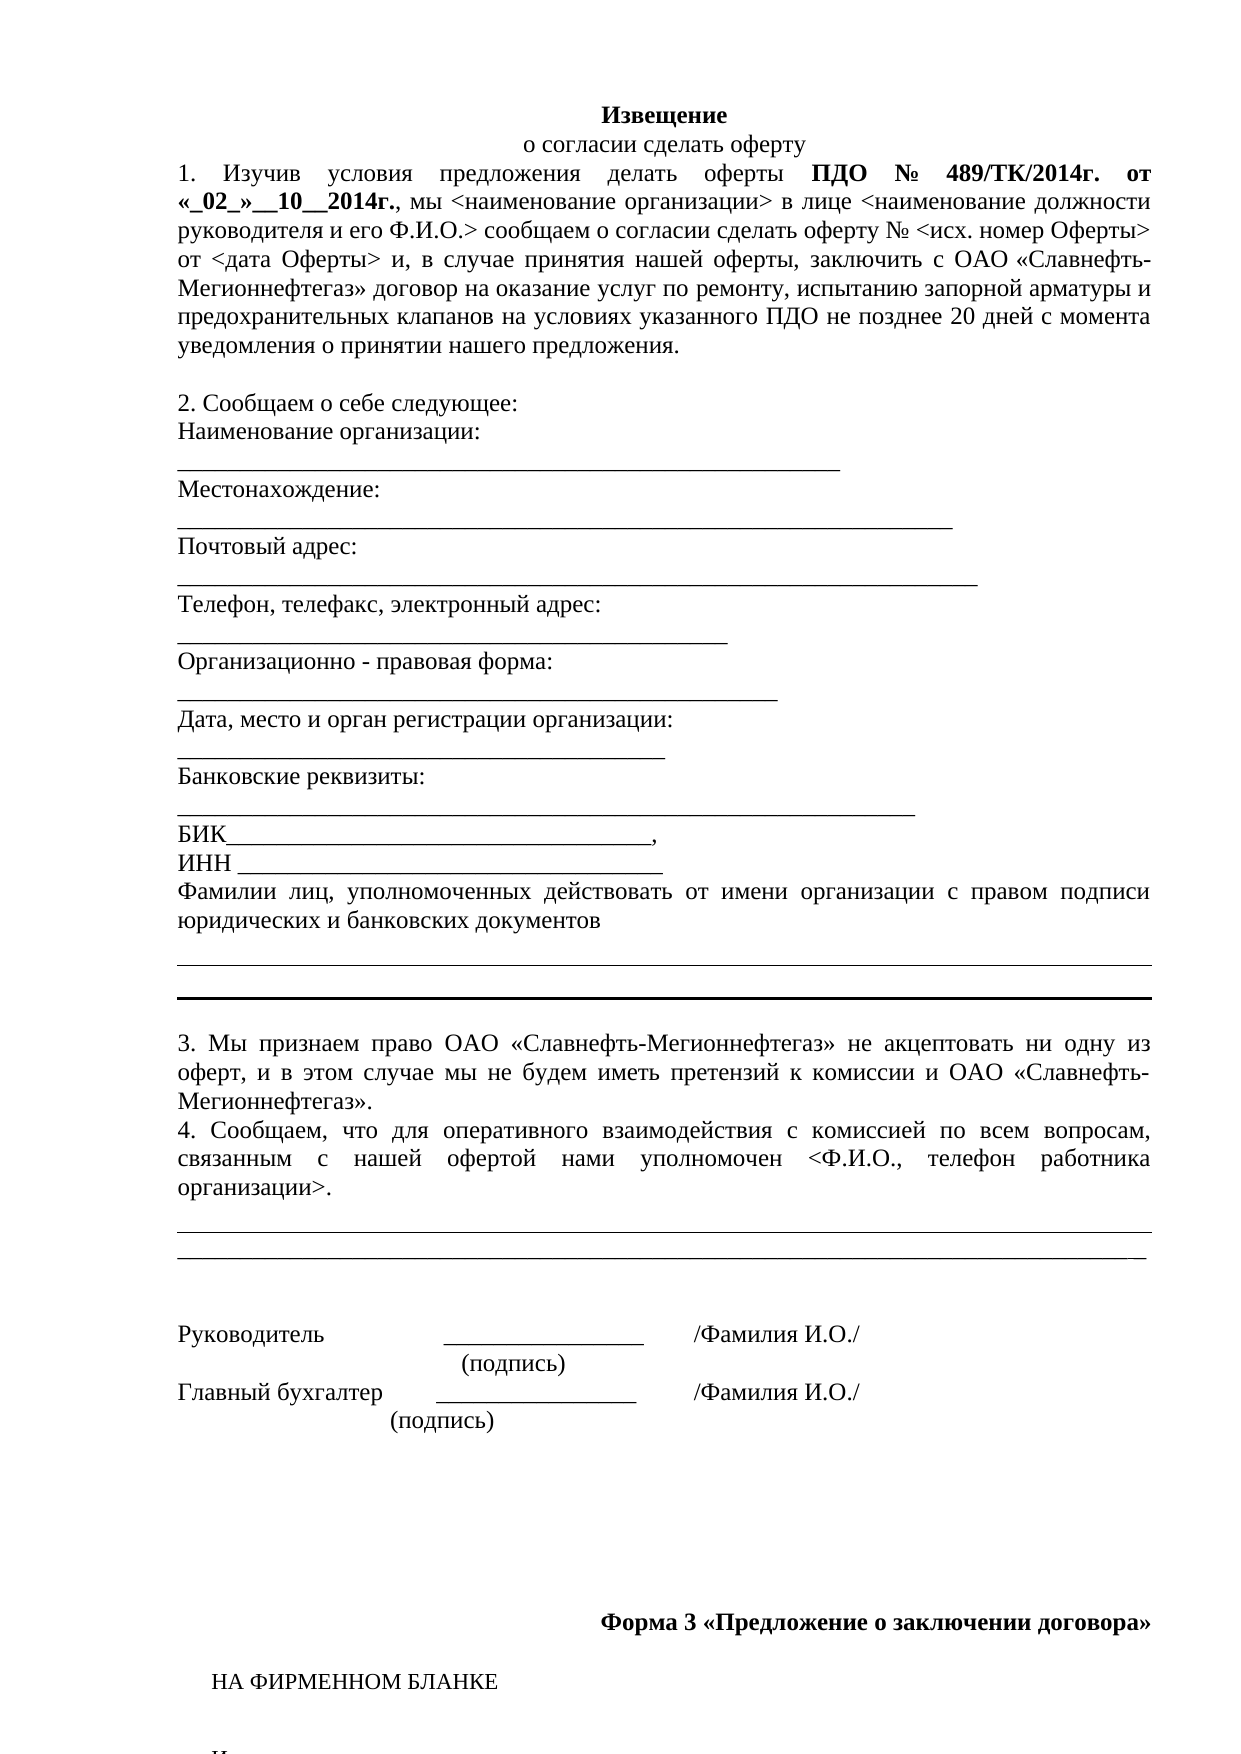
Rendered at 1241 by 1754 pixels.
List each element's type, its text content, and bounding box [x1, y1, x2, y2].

text Почтовый адрес: ________________________________________________________________ [177, 531, 1152, 589]
text 4. Сообщаем, что для оперативного взаимодействия с комиссией по всем вопросам, связанным с нашей офертой нами уполномочен <Ф.И.О., телефон работника организации>. [177, 1115, 1152, 1201]
text Главный бухгалтер ________________ /Фамилия И.О./ [177, 1377, 1152, 1405]
text 2. Сообщаем о себе следующее: [177, 388, 1152, 416]
text (подпись) [177, 1405, 1152, 1434]
text 3. Мы признаем право ОАО «Славнефть-Мегионнефтегаз» не акцептовать ни одну из оферт, и в этом случае мы не будем иметь претензий к комиссии и ОАО «Славнефть-Мегионнефтегаз». [177, 1028, 1152, 1115]
text Организационно - правовая форма: ________________________________________________ [177, 646, 1152, 704]
text БИК__________________________________, [177, 819, 1152, 848]
text Фамилии лиц, уполномоченных действовать от имени организации с правом подписи юридических и банковских документов [177, 876, 1152, 934]
text ____________________________________________________________________________ _ [177, 1233, 1152, 1262]
text Дата, место и орган регистрации организации: _______________________________________ [177, 704, 1152, 761]
text ИНН __________________________________ [177, 848, 1152, 876]
text Форма 3 «Предложение о заключении договора» [177, 1607, 1152, 1635]
text (подпись) [177, 1348, 1152, 1377]
text 1. Изучив условия предложения делать оферты ПДО № 489/ТК/2014г. от «_02_»__10__2014г., мы <наименование организации> в лице <наименование должности руководителя и его Ф.И.О.> сообщаем о согласии сделать оферту № <исх. номер Оферты> от <дата Оферты> и, в случае принятия нашей оферты, заключить с ОАО «Славнефть-Мегионнефтегаз» договор на оказание услуг по ремонту, испытанию запорной арматуры и предохранительных клапанов на условиях указанного ПДО не позднее 20 дней с момента уведомления о принятии нашего предложения. [177, 158, 1152, 359]
text Извещение [177, 100, 1152, 129]
text Наименование организации: _____________________________________________________ [177, 416, 1152, 474]
text Телефон, телефакс, электронный адрес: ____________________________________________ [177, 589, 1152, 646]
text Местонахождение: ______________________________________________________________ [177, 474, 1152, 531]
text Банковские реквизиты: ___________________________________________________________ [177, 761, 1152, 819]
text Руководитель ________________ /Фамилия И.О./ [177, 1319, 1152, 1348]
text о согласии сделать оферту [177, 129, 1152, 158]
